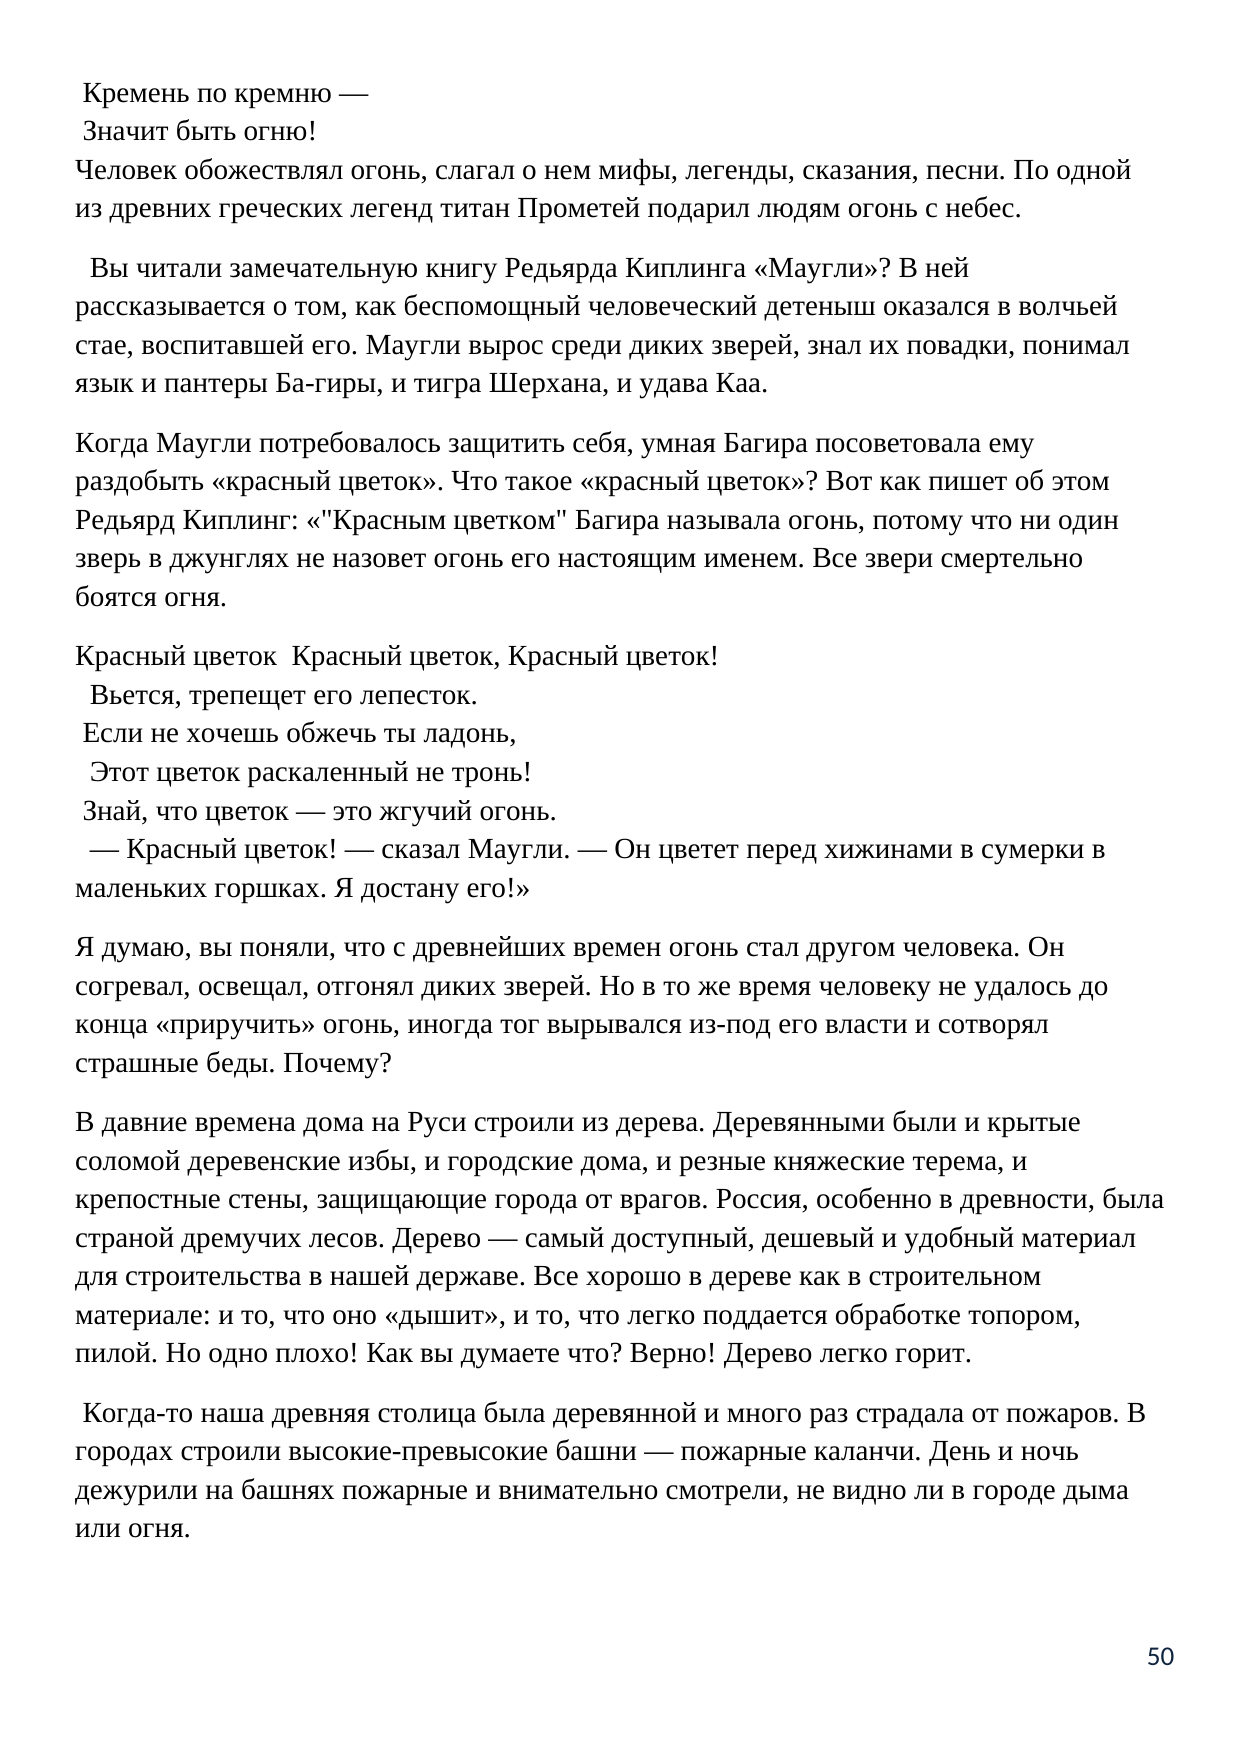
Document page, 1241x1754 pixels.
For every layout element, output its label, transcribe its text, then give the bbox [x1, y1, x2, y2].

text Когда Маугли потребовалось защитить себя, умная Багира посоветовала ему раздобыть «красный цветок». Что такое «красный цветок»? Вот как пишет об этом Редьярд Киплинг: «"Красным цветком" Багира называла огонь, потому что ни один зверь в джунглях не назовет огонь его настоящим именем. Все звери смертельно боятся огня. [75, 425, 1165, 613]
text — Красный цветок! — сказал Маугли. — Он цветет перед хижинами в сумерки в маленьких горшках. Я достану его!» [75, 831, 1165, 903]
text В давние времена дома на Руси строили из дерева. Деревянными были и крытые соломой деревенские избы, и городские дома, и резные княжеские терема, и крепостные стены, защищающие города от врагов. Россия, особенно в древности, была страной дремучих лесов. Дерево — самый доступный, дешевый и удобный материал для строительства в нашей державе. Все хорошо в дереве как в строительном материале: и то, что оно «дышит», и то, что легко поддается обработке топором, пилой. Но одно плохо! Как вы думаете что? Верно! Дерево легко горит. [75, 1104, 1165, 1369]
text Вы читали замечательную книгу Редьярда Киплинга «Маугли»? В ней рассказывается о том, как беспомощный человеческий детеныш оказался в волчьей стае, воспитавшей его. Маугли вырос среди диких зверей, знал их повадки, понимал язык и пантеры Ба-гиры, и тигра Шерхана, и удава Каа. [75, 250, 1165, 399]
text Вьется, трепещет его лепесток. [75, 677, 1165, 711]
text Красный цветок Красный цветок, Красный цветок! [75, 638, 1165, 672]
text Значит быть огню! [75, 113, 1165, 147]
text Кремень по кремню — [75, 75, 1165, 108]
text Человек обожествлял огонь, слагал о нем мифы, легенды, сказания, песни. По одной из древних греческих легенд титан Прометей подарил людям огонь с небес. [75, 152, 1165, 224]
text Когда-то наша древняя столица была деревянной и много раз страдала от пожаров. В городах строили высокие-превысокие башни — пожарные каланчи. День и ночь дежурили на башнях пожарные и внимательно смотрели, не видно ли в городе дыма или огня. [75, 1395, 1165, 1544]
text Если не хочешь обжечь ты ладонь, [75, 716, 1165, 749]
text Этот цветок раскаленный не тронь! [75, 754, 1165, 788]
text Знай, что цветок — это жгучий огонь. [75, 793, 1165, 826]
text Я думаю, вы поняли, что с древнейших времен огонь стал другом человека. Он согревал, освещал, отгонял диких зверей. Но в то же время человеку не удалось до конца «приручить» огонь, иногда тог вырывался из-под его власти и сотворял страшные беды. Почему? [75, 929, 1165, 1078]
